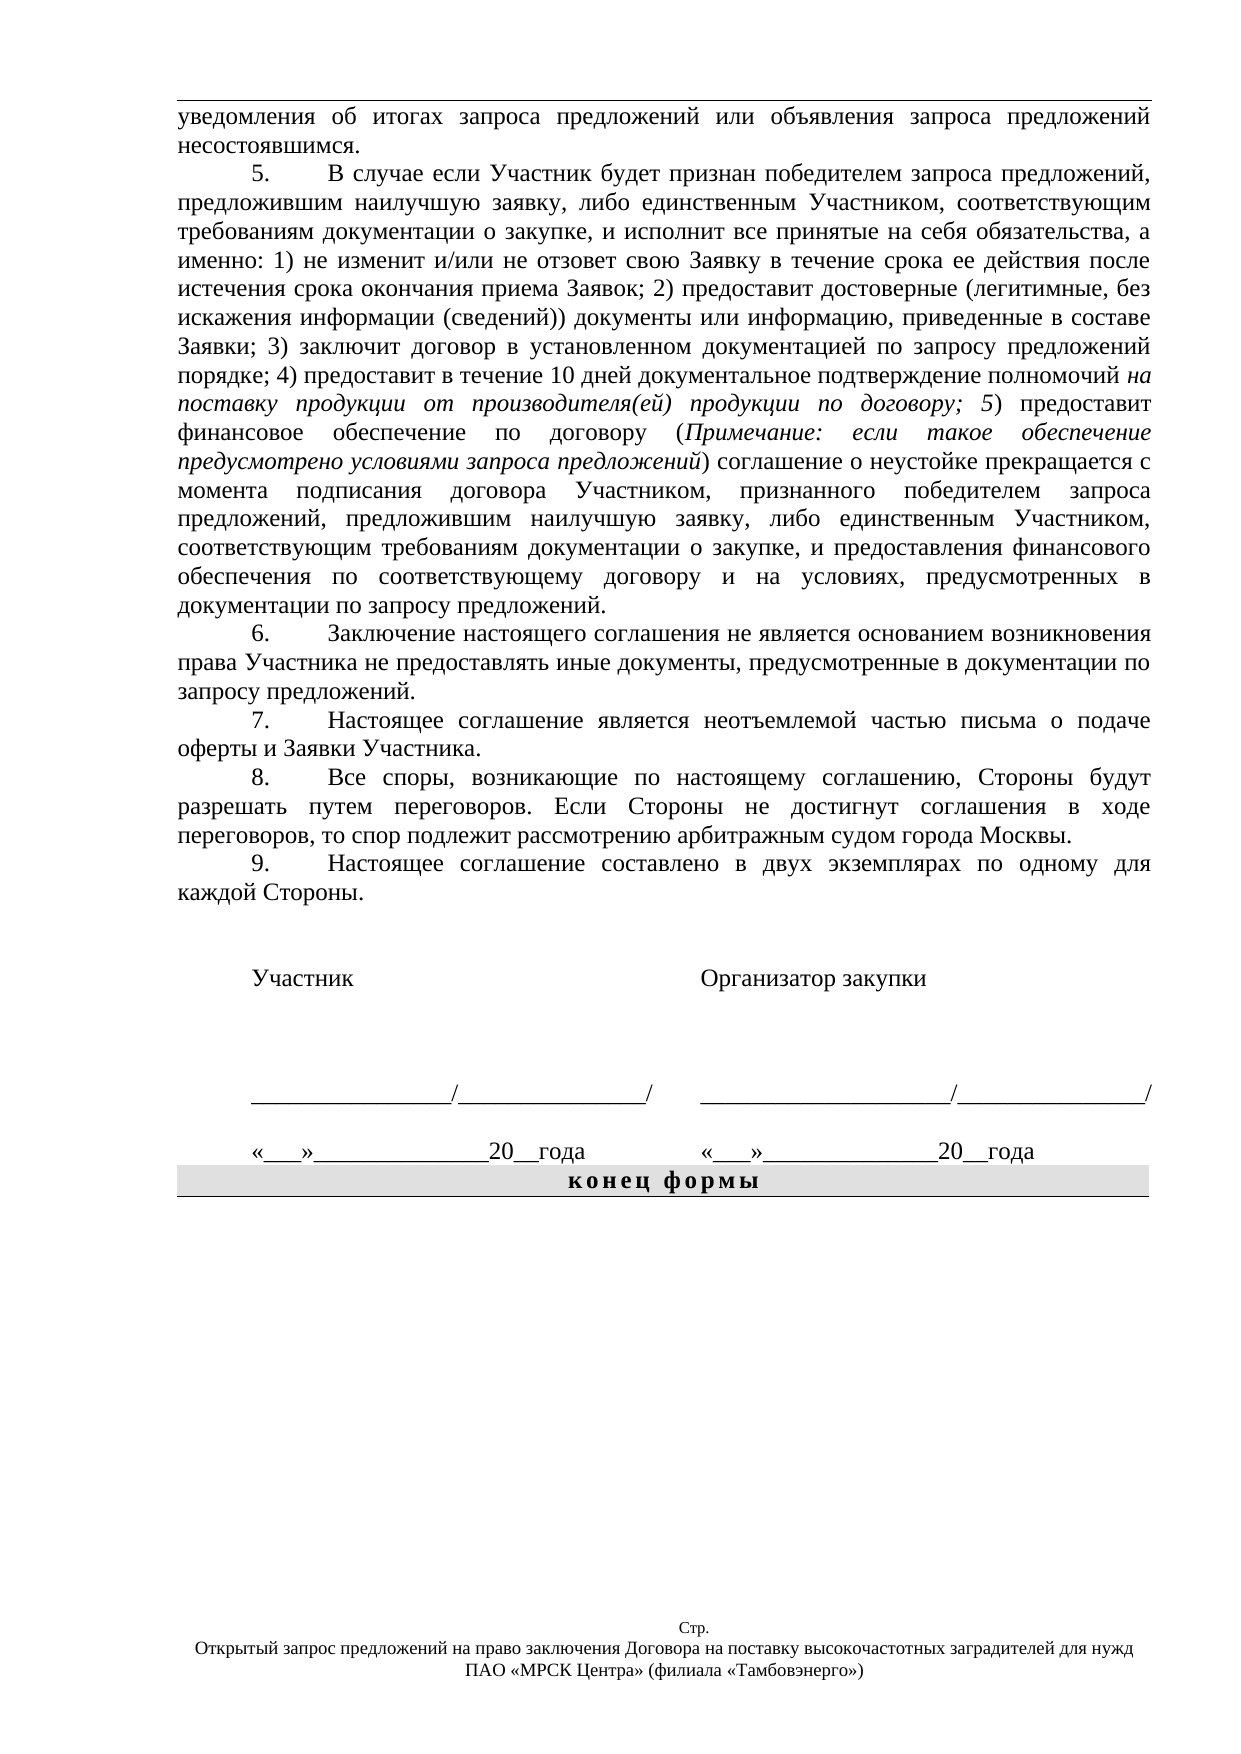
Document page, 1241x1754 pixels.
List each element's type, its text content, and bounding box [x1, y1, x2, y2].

table_header Участник [240, 964, 689, 992]
list Настоящее соглашение является неотъемлемой частью письма о подаче оферты и Заявки Участника. [177, 705, 1152, 762]
list Настоящее соглашение составлено в двух экземплярах по одному для каждой Стороны. [177, 848, 1152, 906]
text конец формы [177, 1165, 1149, 1196]
list Заключение настоящего соглашения не является основанием возникновения права Участника не предоставлять иные документы, предусмотренные в документации по запросу предложений. [177, 618, 1152, 705]
list В случае если Участник будет признан победителем запроса предложений, предложившим наилучшую заявку, либо единственным Участником, соответствующим требованиям документации о закупке, и исполнит все принятые на себя обязательства, а именно: 1) не изменит и/или не отзовет свою Заявку в течение срока ее действия после истечения срока окончания приема Заявок; 2) предоставит достоверные (легитимные, без искажения информации (сведений)) документы или информацию, приведенные в составе Заявки; 3) заключит договор в установленном документацией по запросу предложений порядке; 4) предоставит в течение 10 дней документальное подтверждение полномочий на поставку продукции от производителя(ей) продукции по договору; 5) предоставит финансовое обеспечение по договору (Примечание: если такое обеспечение предусмотрено условиями запроса предложений) соглашение о неустойке прекращается с момента подписания договора Участником, признанного победителем запроса предложений, предложившим наилучшую заявку, либо единственным Участником, соответствующим требованиям документации о закупке, и предоставления финансового обеспечения по соответствующему договору и на условиях, предусмотренных в документации по запросу предложений. [177, 158, 1152, 618]
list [177, 101, 1152, 158]
table_header Организатор закупки [689, 964, 1163, 992]
list Все споры, возникающие по настоящему соглашению, Стороны будут разрешать путем переговоров. Если Стороны не достигнут соглашения в ходе переговоров, то спор подлежит рассмотрению арбитражным судом города Москвы. [177, 762, 1152, 848]
table_cell ____________________/_______________/ «___»______________20__года [689, 992, 1163, 1165]
table_cell ________________/_______________/ «___»______________20__года [240, 992, 689, 1165]
